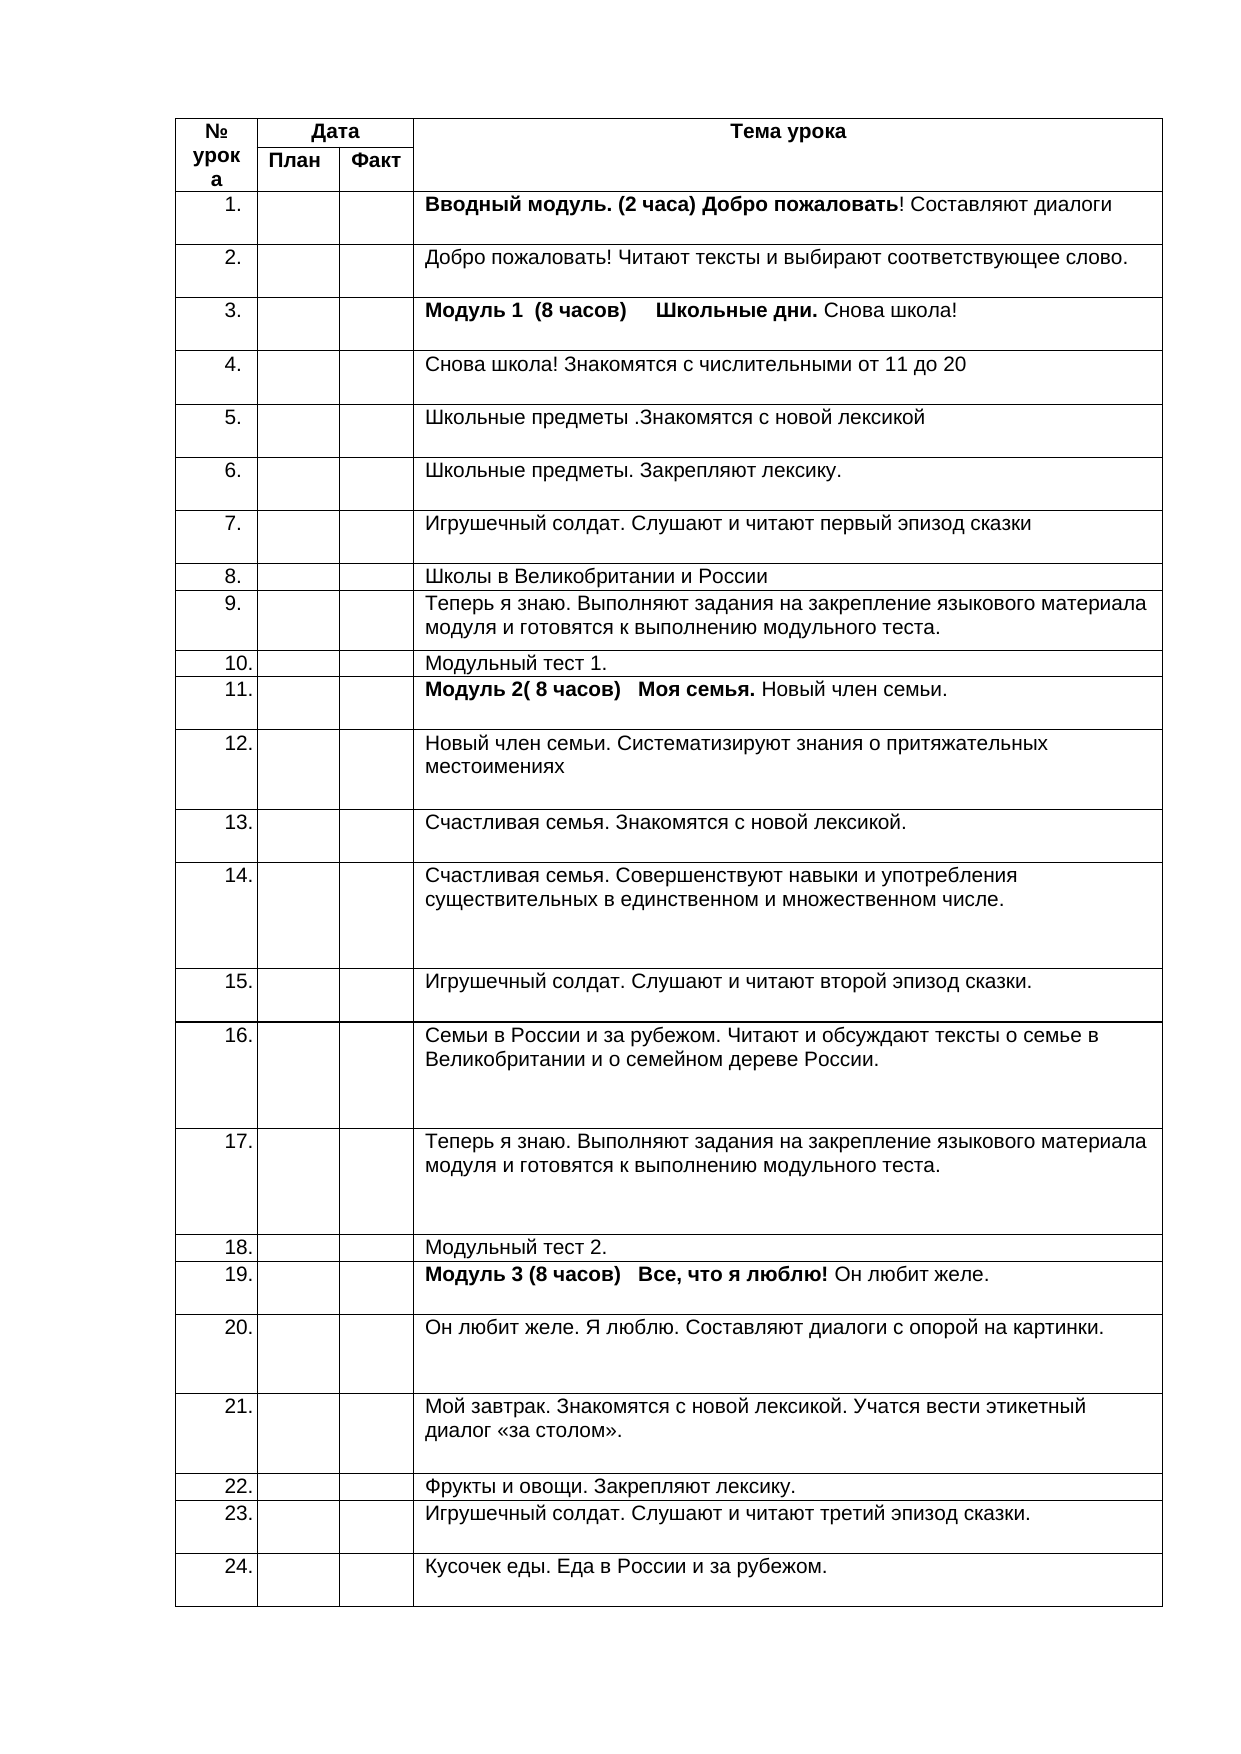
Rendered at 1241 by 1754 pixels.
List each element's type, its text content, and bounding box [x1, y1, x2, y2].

table_cell [176, 730, 257, 809]
table_cell [258, 1262, 339, 1314]
table_cell [258, 1394, 339, 1473]
table_cell [258, 1474, 339, 1499]
table_cell Добро пожаловать! Читают тексты и выбирают соответствующее слово. [414, 245, 1162, 297]
table_cell [340, 651, 413, 676]
table_cell Модуль 3 (8 часов) Все, что я люблю! Он любит желе. [414, 1262, 1162, 1314]
table_cell Теперь я знаю. Выполняют задания на закрепление языкового материала модуля и готовятся к выполнению модульного теста. [414, 591, 1162, 649]
table_cell [258, 1554, 339, 1606]
table_cell [258, 564, 339, 589]
table_cell [340, 192, 413, 244]
table_header № урока [176, 119, 257, 191]
table_cell [258, 591, 339, 649]
table_cell [258, 245, 339, 297]
table_cell [176, 1315, 257, 1393]
table_cell [340, 564, 413, 589]
table_cell [176, 1474, 257, 1499]
table_cell [258, 969, 339, 1021]
table_cell [258, 1129, 339, 1234]
table_cell [258, 1023, 339, 1128]
table_cell Школьные предметы .Знакомятся с новой лексикой [414, 405, 1162, 457]
table_cell Мой завтрак. Знакомятся с новой лексикой. Учатся вести этикетный диалог «за столом». [414, 1394, 1162, 1473]
table_cell [176, 192, 257, 244]
table_cell [340, 1235, 413, 1261]
table_cell [340, 351, 413, 403]
table_header Дата [258, 119, 413, 147]
table_cell [176, 677, 257, 729]
table_cell [176, 351, 257, 403]
table_cell [176, 1235, 257, 1261]
table_cell Школы в Великобритании и России [414, 564, 1162, 589]
table_cell [340, 1262, 413, 1314]
table_cell [176, 245, 257, 297]
table_cell [340, 1501, 413, 1553]
table_cell [176, 1129, 257, 1234]
table_cell [340, 730, 413, 809]
table_cell [258, 1235, 339, 1261]
table_cell [176, 1023, 257, 1128]
table_cell [176, 405, 257, 457]
table_cell [340, 810, 413, 862]
table_cell [176, 458, 257, 510]
table_cell [176, 863, 257, 968]
table_cell Счастливая семья. Знакомятся с новой лексикой. [414, 810, 1162, 862]
table_cell Новый член семьи. Систематизируют знания о притяжательных местоимениях [414, 730, 1162, 809]
table_cell Факт [340, 148, 413, 191]
table_cell [258, 677, 339, 729]
table_cell Школьные предметы. Закрепляют лексику. [414, 458, 1162, 510]
table_cell [176, 1501, 257, 1553]
table_cell [258, 511, 339, 563]
table_cell Игрушечный солдат. Слушают и читают второй эпизод сказки. [414, 969, 1162, 1021]
table_cell [340, 863, 413, 968]
table_cell [340, 511, 413, 563]
table_cell [258, 192, 339, 244]
table_cell Счастливая семья. Совершенствуют навыки и употребления существительных в единственном и множественном числе. [414, 863, 1162, 968]
table_cell [176, 1262, 257, 1314]
table_cell Модуль 1 (8 часов) Школьные дни. Снова школа! [414, 298, 1162, 350]
table_cell [258, 730, 339, 809]
table_cell [340, 458, 413, 510]
table_header Тема урока [414, 119, 1162, 191]
table_cell [340, 1474, 413, 1499]
table_cell Модульный тест 2. [414, 1235, 1162, 1261]
table_cell Семьи в России и за рубежом. Читают и обсуждают тексты о семье в Великобритании и о семейном дереве России. [414, 1023, 1162, 1128]
table_cell [176, 810, 257, 862]
table_cell [176, 298, 257, 350]
table_cell [340, 1315, 413, 1393]
table_cell [176, 511, 257, 563]
table_cell [258, 651, 339, 676]
table_cell Кусочек еды. Еда в России и за рубежом. [414, 1554, 1162, 1606]
table_cell [340, 591, 413, 649]
table_cell Он любит желе. Я люблю. Составляют диалоги с опорой на картинки. [414, 1315, 1162, 1393]
table_cell [340, 1129, 413, 1234]
table_cell [340, 405, 413, 457]
table_cell Модульный тест 1. [414, 651, 1162, 676]
table_cell Снова школа! Знакомятся с числительными от 11 до 20 [414, 351, 1162, 403]
table_cell Фрукты и овощи. Закрепляют лексику. [414, 1474, 1162, 1499]
table_cell [340, 677, 413, 729]
table_cell Модуль 2( 8 часов) Моя семья. Новый член семьи. [414, 677, 1162, 729]
table_cell [176, 1394, 257, 1473]
table_cell [340, 1023, 413, 1128]
table_cell [340, 969, 413, 1021]
table_cell [258, 1501, 339, 1553]
table_cell Игрушечный солдат. Слушают и читают третий эпизод сказки. [414, 1501, 1162, 1553]
table_cell [258, 351, 339, 403]
table_cell [340, 1394, 413, 1473]
table_cell [258, 810, 339, 862]
table_cell [340, 298, 413, 350]
table_cell Теперь я знаю. Выполняют задания на закрепление языкового материала модуля и готовятся к выполнению модульного теста. [414, 1129, 1162, 1234]
table_cell [340, 1554, 413, 1606]
table_cell [258, 1315, 339, 1393]
table_cell [258, 458, 339, 510]
table_cell [176, 1554, 257, 1606]
table_cell План [258, 148, 339, 191]
table_cell [176, 564, 257, 589]
table_cell [258, 405, 339, 457]
table_cell [258, 298, 339, 350]
table_cell [176, 651, 257, 676]
table_cell Вводный модуль. (2 часа) Добро пожаловать! Составляют диалоги [414, 192, 1162, 244]
table_cell [258, 863, 339, 968]
table_cell [176, 969, 257, 1021]
table_cell Игрушечный солдат. Слушают и читают первый эпизод сказки [414, 511, 1162, 563]
table_cell [340, 245, 413, 297]
table_cell [176, 591, 257, 649]
